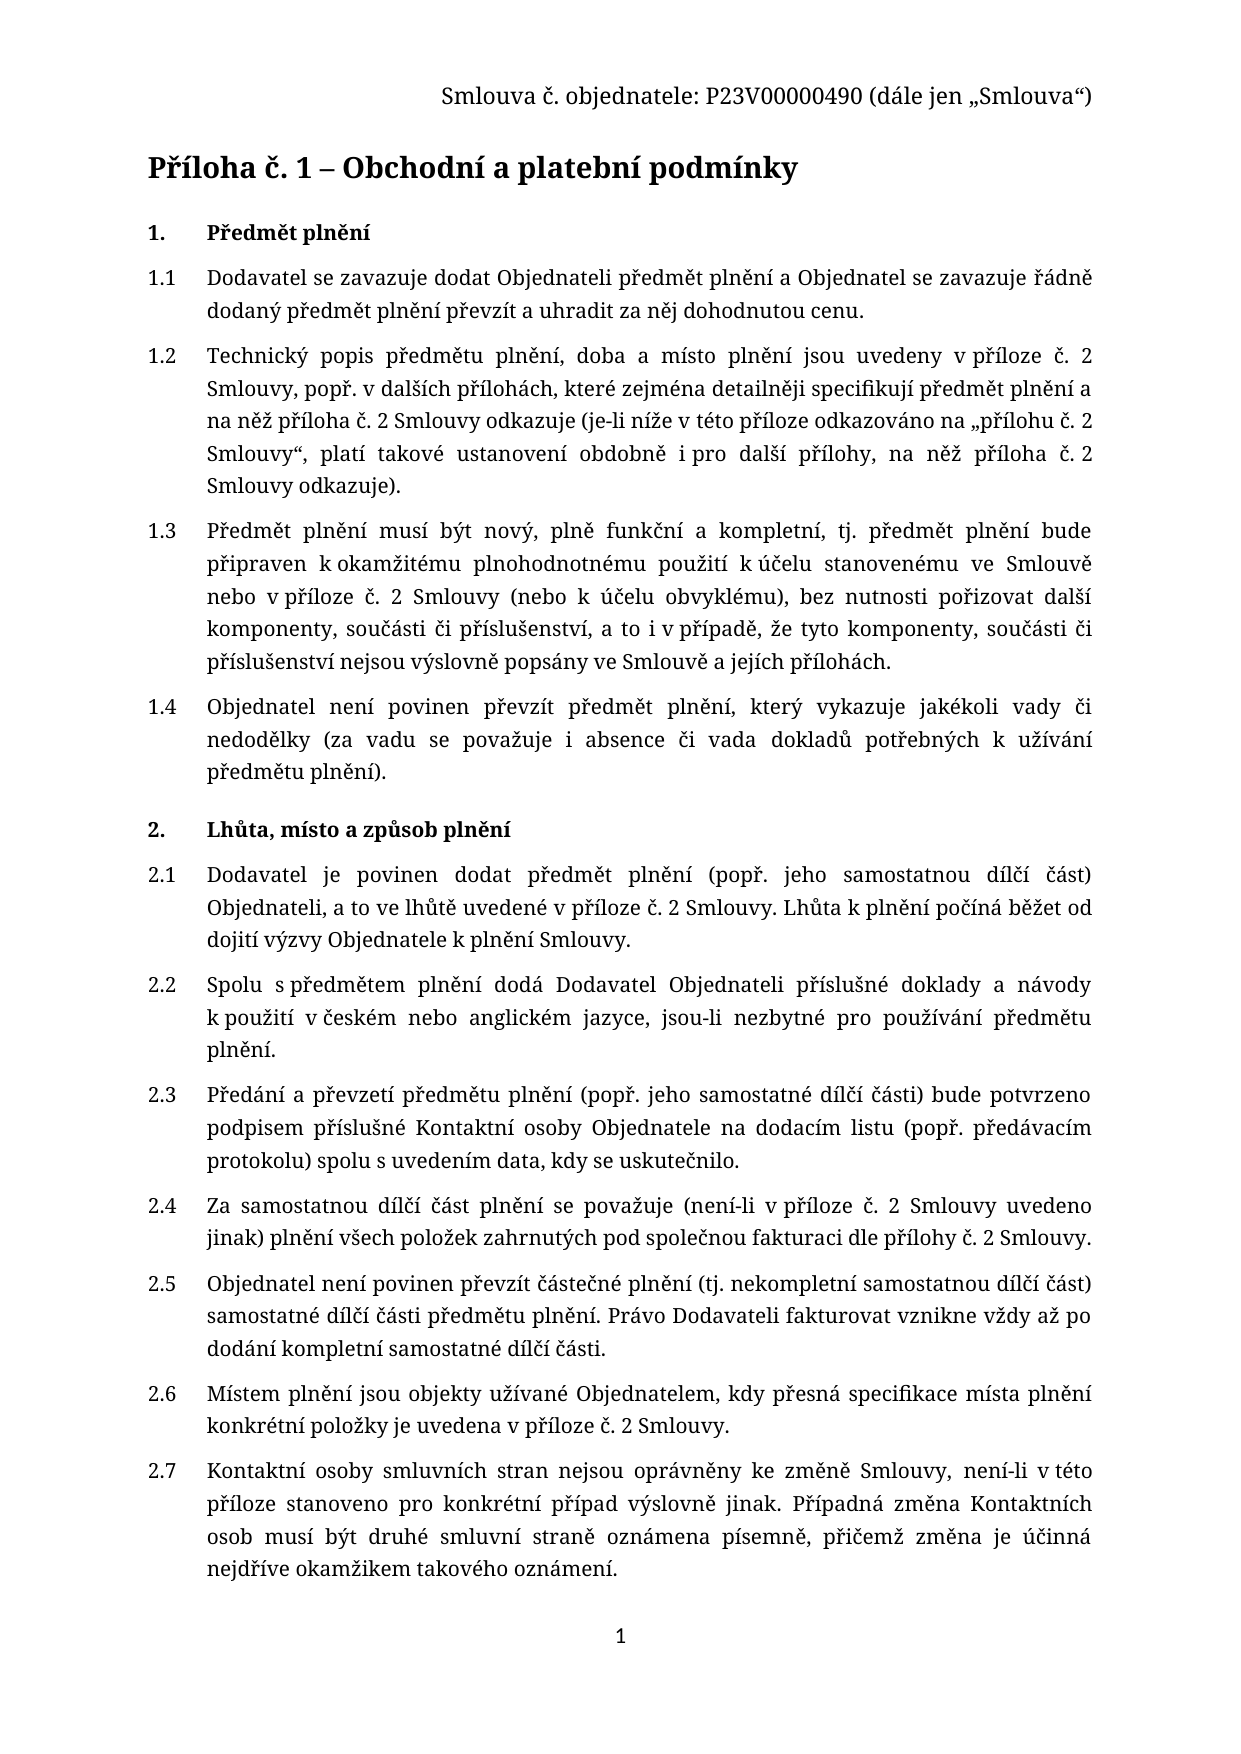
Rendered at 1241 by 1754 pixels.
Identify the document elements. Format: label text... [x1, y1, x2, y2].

list Předmět plnění [148, 218, 1093, 247]
list Lhůta, místo a způsob plnění [148, 815, 1093, 843]
list Objednatel není povinen převzít částečné plnění (tj. nekompletní samostatnou dílčí část) samostatné dílčí části předmětu plnění. Právo Dodavateli fakturovat vznikne vždy až po dodání kompletní samostatné dílčí části. [148, 1269, 1093, 1362]
list Předmět plnění musí být nový, plně funkční a kompletní, tj. předmět plnění bude připraven k okamžitému plnohodnotnému použití k účelu stanovenému ve Smlouvě nebo v příloze č. 2 Smlouvy (nebo k účelu obvyklému), bez nutnosti pořizovat další komponenty, součásti či příslušenství, a to i v případě, že tyto komponenty, součásti či příslušenství nejsou výslovně popsány ve Smlouvě a jejích přílohách. [148, 517, 1093, 675]
list Spolu s předmětem plnění dodá Dodavatel Objednateli příslušné doklady a návody k použití v českém nebo anglickém jazyce, jsou-li nezbytné pro používání předmětu plnění. [148, 970, 1093, 1064]
list Za samostatnou dílčí část plnění se považuje (není-li v příloze č. 2 Smlouvy uvedeno jinak) plnění všech položek zahrnutých pod společnou fakturaci dle přílohy č. 2 Smlouvy. [148, 1191, 1093, 1252]
list Místem plnění jsou objekty užívané Objednatelem, kdy přesná specifikace místa plnění konkrétní položky je uvedena v příloze č. 2 Smlouvy. [148, 1379, 1093, 1440]
list Objednatel není povinen převzít předmět plnění, který vykazuje jakékoli vady či nedodělky (za vadu se považuje i absence či vada dokladů potřebných k užívání předmětu plnění). [148, 692, 1093, 786]
list Kontaktní osoby smluvních stran nejsou oprávněny ke změně Smlouvy, není-li v této příloze stanoveno pro konkrétní případ výslovně jinak. Případná změna Kontaktních osob musí být druhé smluvní straně oznámena písemně, přičemž změna je účinná nejdříve okamžikem takového oznámení. [148, 1457, 1093, 1583]
list Dodavatel je povinen dodat předmět plnění (popř. jeho samostatnou dílčí část) Objednateli, a to ve lhůtě uvedené v příloze č. 2 Smlouvy. Lhůta k plnění počíná běžet od dojití výzvy Objednatele k plnění Smlouvy. [148, 860, 1093, 954]
list Dodavatel se zavazuje dodat Objednateli předmět plnění a Objednatel se zavazuje řádně dodaný předmět plnění převzít a uhradit za něj dohodnutou cenu. [148, 263, 1093, 324]
list Předání a převzetí předmětu plnění (popř. jeho samostatné dílčí části) bude potvrzeno podpisem příslušné Kontaktní osoby Objednatele na dodacím listu (popř. předávacím protokolu) spolu s uvedením data, kdy se uskutečnilo. [148, 1081, 1093, 1174]
list Technický popis předmětu plnění, doba a místo plnění jsou uvedeny v příloze č. 2 Smlouvy, popř. v dalších přílohách, které zejména detailněji specifikují předmět plnění a na něž příloha č. 2 Smlouvy odkazuje (je-li níže v této příloze odkazováno na „přílohu č. 2 Smlouvy“, platí takové ustanovení obdobně i pro další přílohy, na něž příloha č. 2 Smlouvy odkazuje). [148, 341, 1093, 500]
text Příloha č. 1 – Obchodní a platební podmínky [148, 148, 1093, 187]
